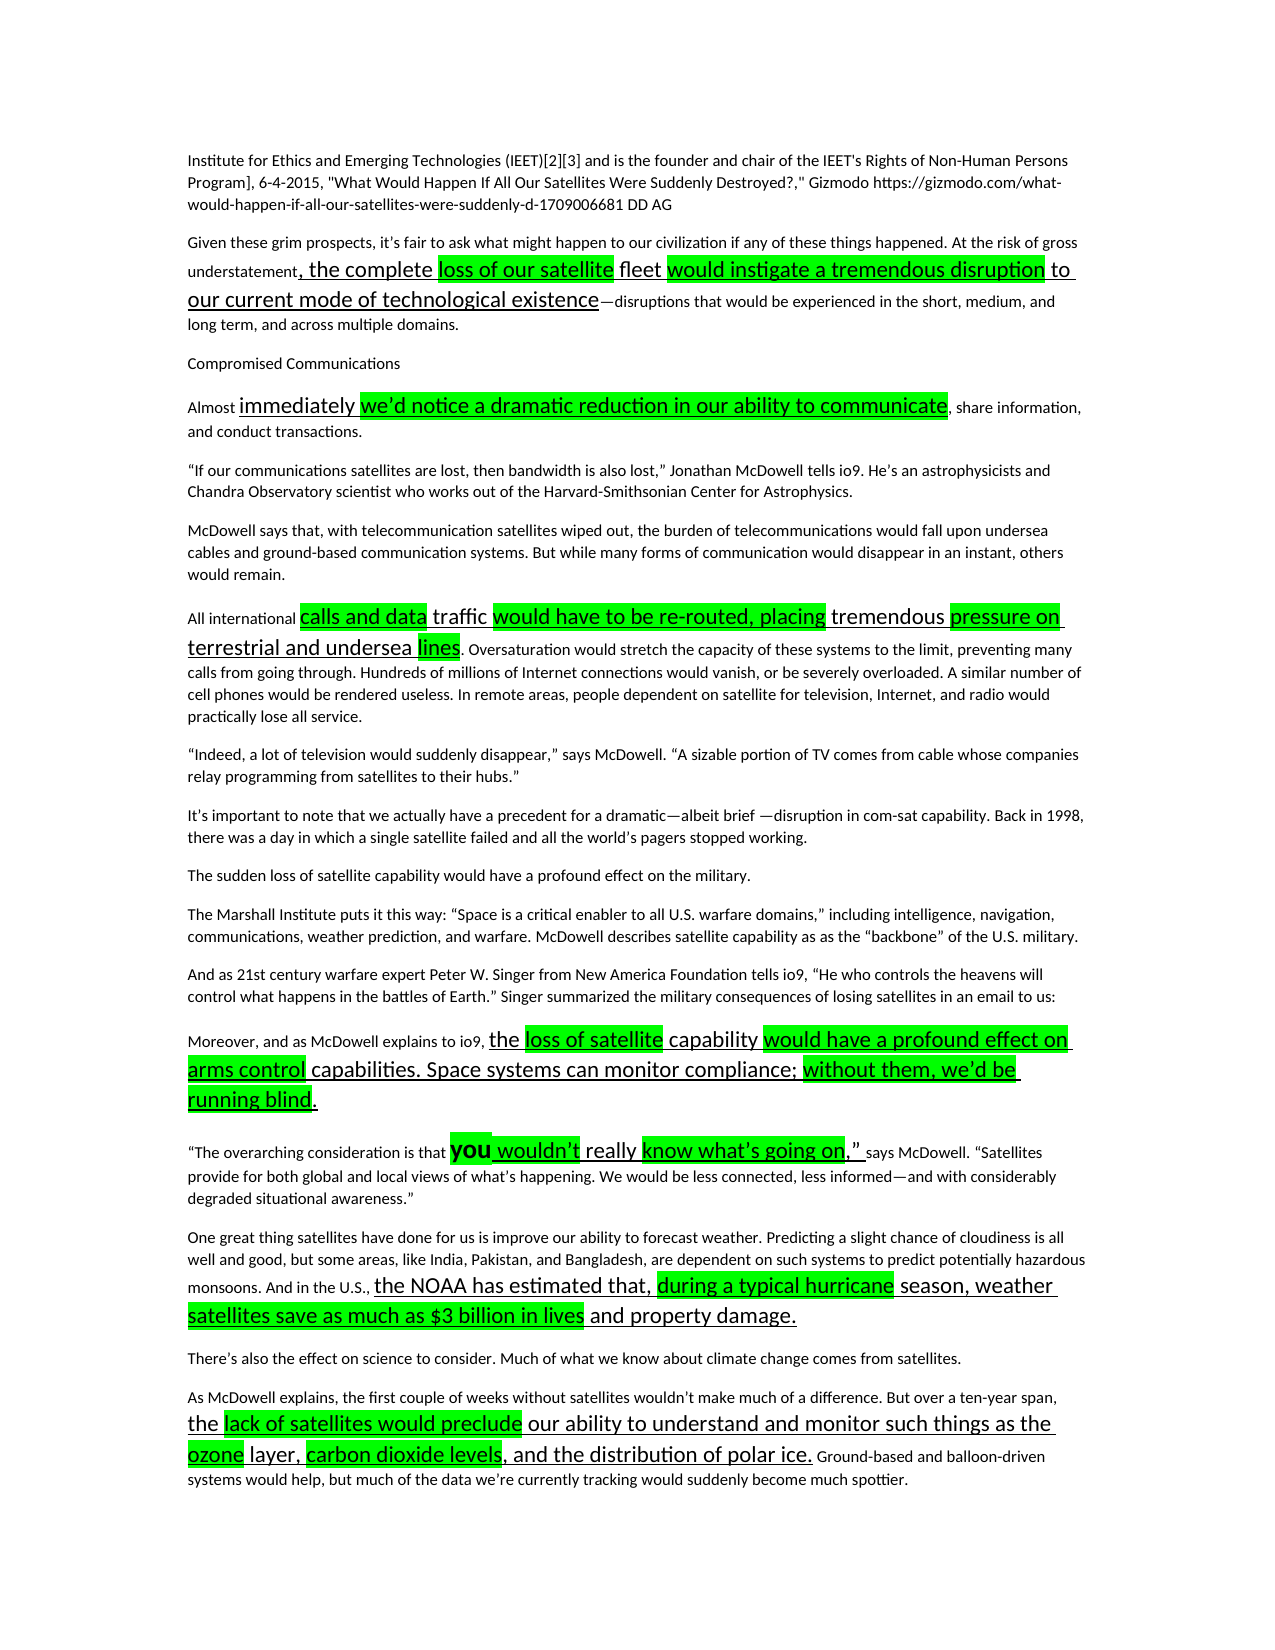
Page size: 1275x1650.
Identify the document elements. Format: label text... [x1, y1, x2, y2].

text As McDowell explains, the first couple of weeks without satellites wouldn’t make much of a difference. But over a ten-year span, the lack of satellites would preclude our ability to understand and monitor such things as the ozone layer, carbon dioxide levels, and the distribution of polar ice. Ground-based and balloon-driven systems would help, but much of the data we’re currently tracking would suddenly become much spottier. [187, 1387, 1087, 1490]
text And as 21st century warfare expert Peter W. Singer from New America Foundation tells io9, “He who controls the heavens will control what happens in the battles of Earth.” Singer summarized the military consequences of losing satellites in an email to us: [187, 964, 1087, 1007]
text The sudden loss of satellite capability would have a profound effect on the military. [187, 865, 1087, 886]
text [187, 150, 1087, 214]
text “If our communications satellites are lost, then bandwidth is also lost,” Jonathan McDowell tells io9. He’s an astrophysicists and Chandra Observatory scientist who works out of the Harvard-Smithsonian Center for Astrophysics. [187, 460, 1087, 502]
text It’s important to note that we actually have a precedent for a dramatic—albeit brief —disruption in com-sat capability. Back in 1998, there was a day in which a single satellite failed and all the world’s pagers stopped working. [187, 805, 1087, 847]
text “The overarching consideration is that you wouldn’t really know what’s going on,” says McDowell. “Satellites provide for both global and local views of what’s happening. We would be less connected, less informed—and with considerably degraded situational awareness.” [187, 1132, 1087, 1209]
text Moreover, and as McDowell explains to io9, the loss of satellite capability would have a profound effect on arms control capabilities. Space systems can monitor compliance; without them, we’d be running blind. [187, 1025, 1087, 1113]
text Compromised Communications [187, 353, 1087, 373]
text Given these grim prospects, it’s fair to ask what might happen to our civilization if any of these things happened. At the risk of gross understatement, the complete loss of our satellite fleet would instigate a tremendous disruption to our current mode of technological existence—disruptions that would be experienced in the short, medium, and long term, and across multiple domains. [187, 232, 1087, 335]
text Almost immediately we’d notice a dramatic reduction in our ability to communicate, share information, and conduct transactions. [187, 392, 1087, 442]
text “Indeed, a lot of television would suddenly disappear,” says McDowell. “A sizable portion of TV comes from cable whose companies relay programming from satellites to their hubs.” [187, 744, 1087, 787]
text There’s also the effect on science to consider. Much of what we know about climate change comes from satellites. [187, 1348, 1087, 1369]
text McDowell says that, with telecommunication satellites wiped out, the burden of telecommunications would fall upon undersea cables and ground-based communication systems. But while many forms of communication would disappear in an instant, others would remain. [187, 520, 1087, 584]
text The Marshall Institute puts it this way: “Space is a critical enabler to all U.S. warfare domains,” including intelligence, navigation, communications, weather prediction, and warfare. McDowell describes satellite capability as as the “backbone” of the U.S. military. [187, 904, 1087, 946]
text One great thing satellites have done for us is improve our ability to forecast weather. Predicting a slight chance of cloudiness is all well and good, but some areas, like India, Pakistan, and Bangladesh, are dependent on such systems to predict potentially hazardous monsoons. And in the U.S., the NOAA has estimated that, during a typical hurricane season, weather satellites save as much as $3 billion in lives and property damage. [187, 1227, 1087, 1330]
text All international calls and data traffic would have to be re-routed, placing tremendous pressure on terrestrial and undersea lines. Oversaturation would stretch the capacity of these systems to the limit, preventing many calls from going through. Hundreds of millions of Internet connections would vanish, or be severely overloaded. A similar number of cell phones would be rendered useless. In remote areas, people dependent on satellite for television, Internet, and radio would practically lose all service. [187, 602, 1087, 726]
